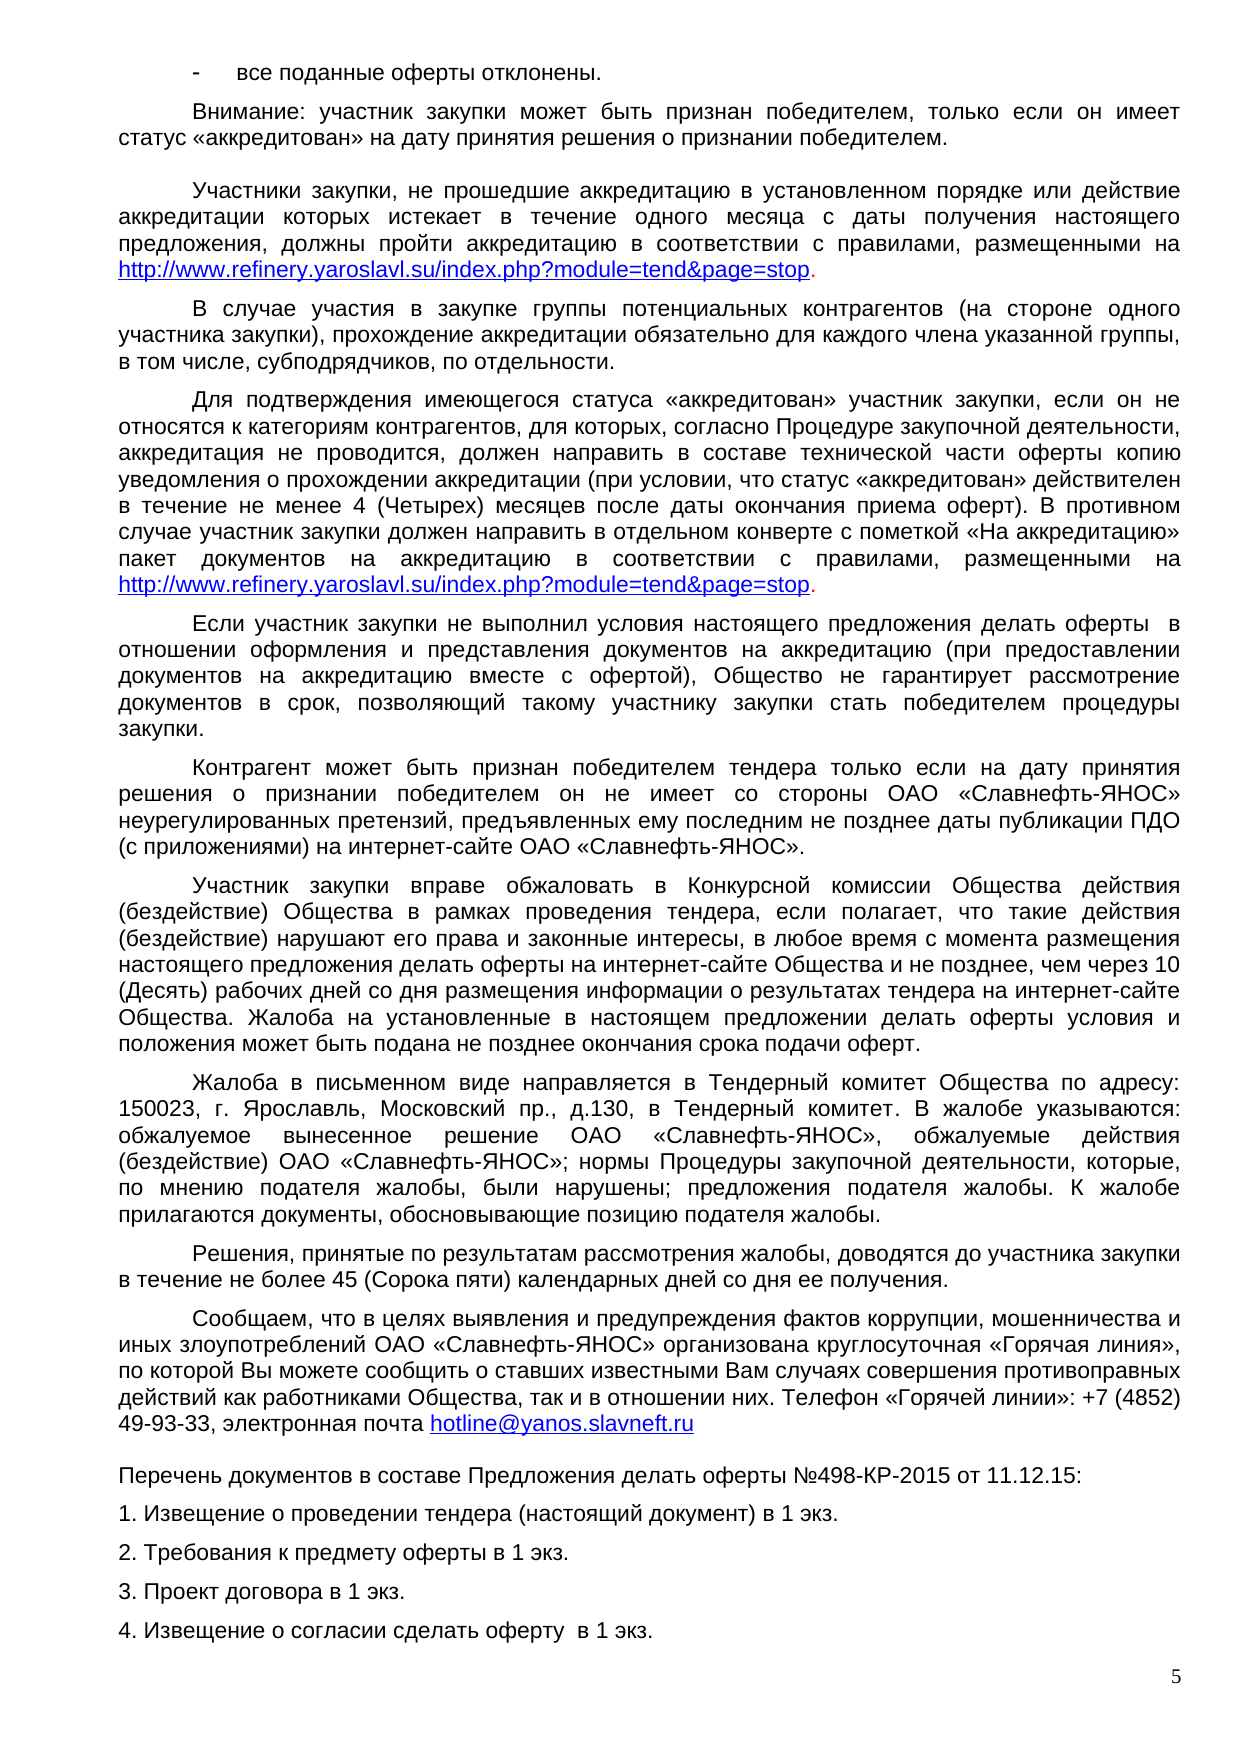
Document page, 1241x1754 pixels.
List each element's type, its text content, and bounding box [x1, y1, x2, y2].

text 2. Требования к предмету оферты в 1 экз. [118, 1539, 1181, 1566]
text 1. Извещение о проведении тендера (настоящий документ) в 1 экз. [118, 1500, 1181, 1527]
text Перечень документов в составе Предложения делать оферты №498-КР-2015 от 11.12.15: [118, 1462, 1181, 1488]
text Внимание: участник закупки может быть признан победителем, только если он имеет статус «аккредитован» на дату принятия решения о признании победителем. [118, 98, 1181, 151]
text Жалоба в письменном виде направляется в Тендерный комитет Общества по адресу: 150023, г. Ярославль, Московский пр., д.130, в Тендерный комитет. В жалобе указываются: обжалуемое вынесенное решение ОАО «Славнефть-ЯНОС», обжалуемые действия (бездействие) ОАО «Славнефть-ЯНОС»; нормы Процедуры закупочной деятельности, которые, по мнению подателя жалобы, были нарушены; предложения подателя жалобы. К жалобе прилагаются документы, обосновывающие позицию подателя жалобы. [118, 1069, 1181, 1227]
text Участник закупки вправе обжаловать в Конкурсной комиссии Общества действия (бездействие) Общества в рамках проведения тендера, если полагает, что такие действия (бездействие) нарушают его права и законные интересы, в любое время с момента размещения настоящего предложения делать оферты на интернет-сайте Общества и не позднее, чем через 10 (Десять) рабочих дней со дня размещения информации о результатах тендера на интернет-сайте Общества. Жалоба на установленные в настоящем предложении делать оферты условия и положения может быть подана не позднее окончания срока подачи оферт. [118, 872, 1181, 1056]
text Сообщаем, что в целях выявления и предупреждения фактов коррупции, мошенничества и иных злоупотреблений ОАО «Славнефть-ЯНОС» организована круглосуточная «Горячая линия», по которой Вы можете сообщить о ставших известными Вам случаях совершения противоправных действий как работниками Общества, так и в отношении них. Телефон «Горячей линии»: +7 (4852) 49-93-33, электронная почта hotline@yanos.slavneft.ru [118, 1305, 1181, 1437]
text В случае участия в закупке группы потенциальных контрагентов (на стороне одного участника закупки), прохождение аккредитации обязательно для каждого члена указанной группы, в том числе, субподрядчиков, по отдельности. [118, 295, 1181, 374]
text Участники закупки, не прошедшие аккредитацию в установленном порядке или действие аккредитации которых истекает в течение одного месяца с даты получения настоящего предложения, должны пройти аккредитацию в соответствии с правилами, размещенными на http://www.refinery.yaroslavl.su/index.php?module=tend&page=stop. [118, 177, 1181, 282]
text Решения, принятые по результатам рассмотрения жалобы, доводятся до участника закупки в течение не более 45 (Сорока пяти) календарных дней со дня ее получения. [118, 1239, 1181, 1292]
text Для подтверждения имеющегося статуса «аккредитован» участник закупки, если он не относятся к категориям контрагентов, для которых, согласно Процедуре закупочной деятельности, аккредитация не проводится, должен направить в составе технической части оферты копию уведомления о прохождении аккредитации (при условии, что статус «аккредитован» действителен в течение не менее 4 (Четырех) месяцев после даты окончания приема оферт). В противном случае участник закупки должен направить в отдельном конверте с пометкой «На аккредитацию» пакет документов на аккредитацию в соответствии с правилами, размещенными на http://www.refinery.yaroslavl.su/index.php?module=tend&page=stop. [118, 386, 1181, 597]
list все поданные оферты отклонены. [192, 59, 1181, 85]
text Если участник закупки не выполнил условия настоящего предложения делать оферты в отношении оформления и представления документов на аккредитацию (при предоставлении документов на аккредитацию вместе с офертой), Общество не гарантирует рассмотрение документов в срок, позволяющий такому участнику закупки стать победителем процедуры закупки. [118, 610, 1181, 742]
text 4. Извещение о согласии сделать оферту в 1 экз. [118, 1617, 1181, 1643]
text Контрагент может быть признан победителем тендера только если на дату принятия решения о признании победителем он не имеет со стороны ОАО «Славнефть-ЯНОС» неурегулированных претензий, предъявленных ему последним не позднее даты публикации ПДО (с приложениями) на интернет-сайте ОАО «Славнефть-ЯНОС». [118, 754, 1181, 859]
text 3. Проект договора в 1 экз. [118, 1578, 1181, 1604]
